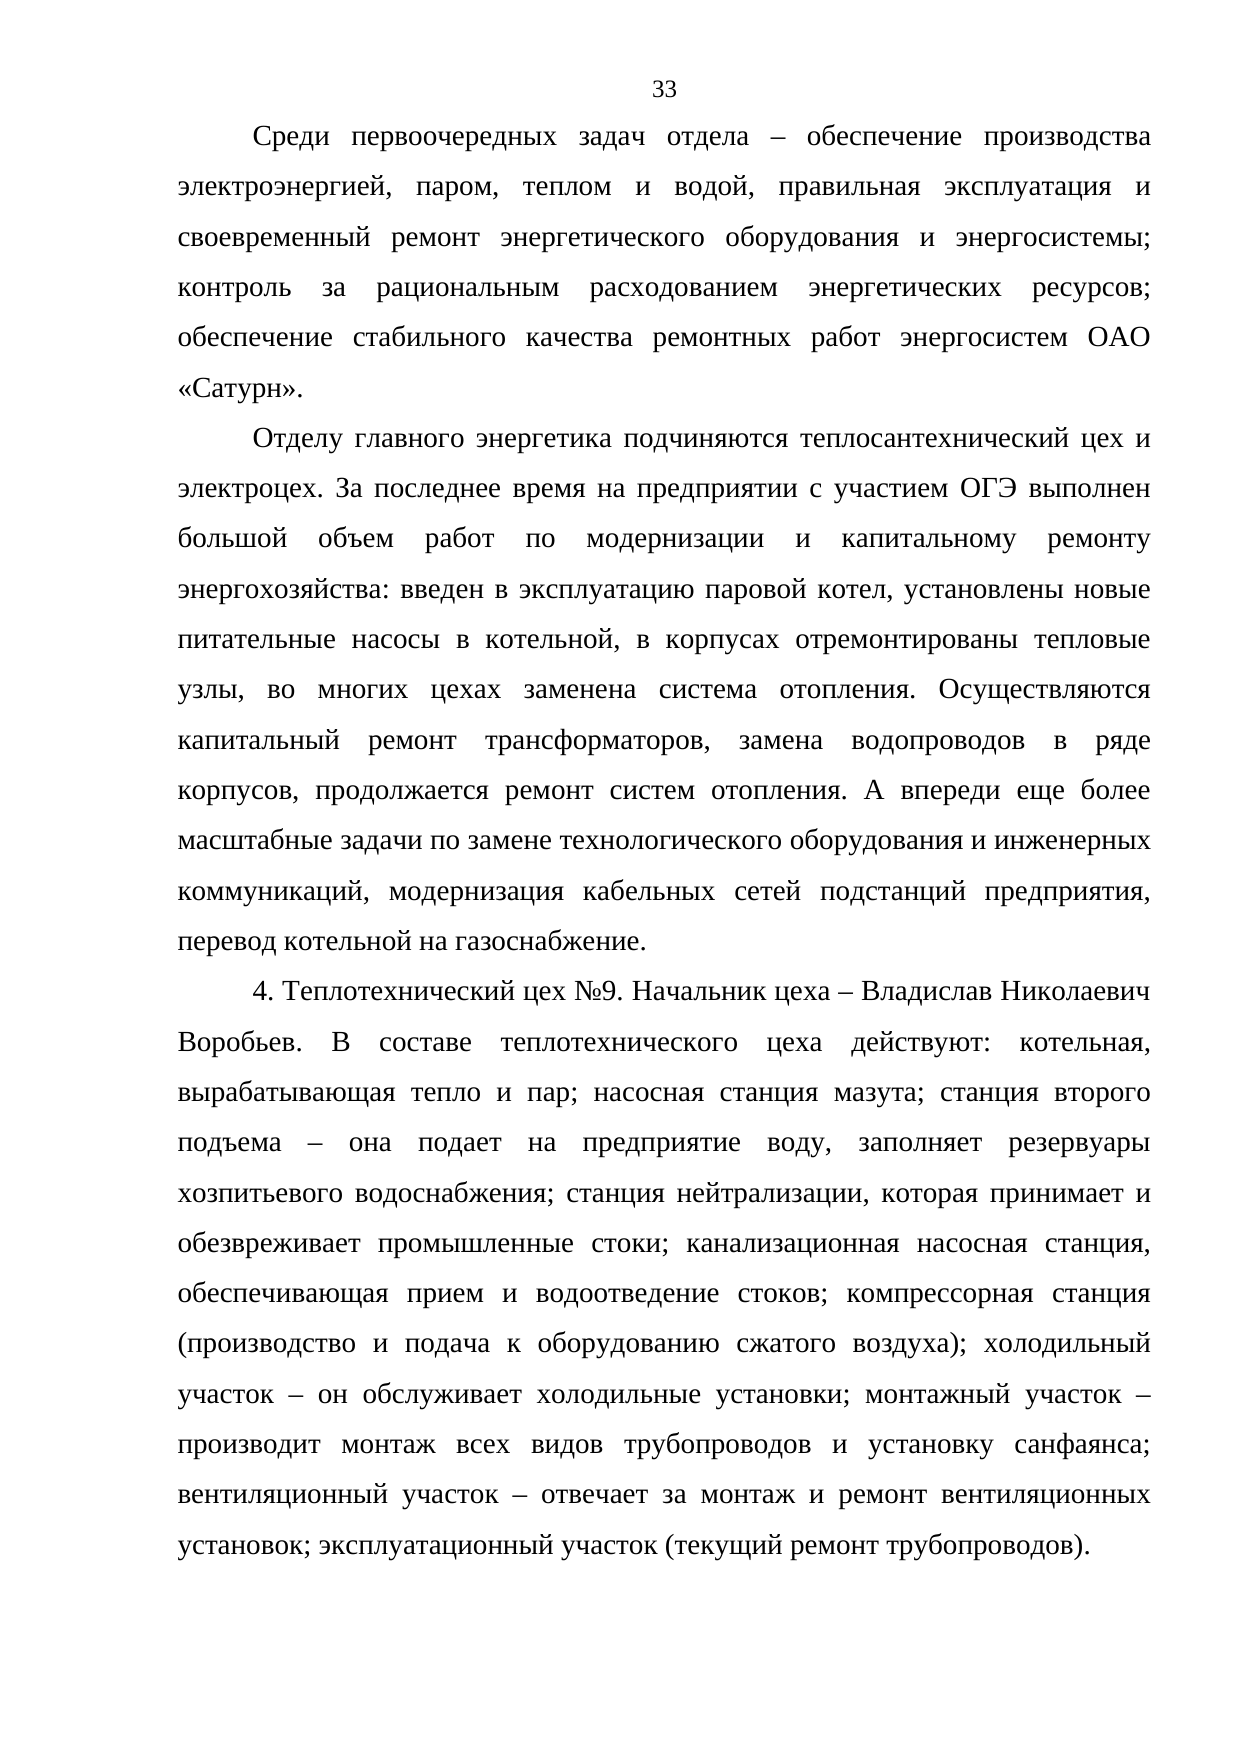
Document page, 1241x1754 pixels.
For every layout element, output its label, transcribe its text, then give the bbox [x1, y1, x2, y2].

text Среди первоочередных задач отдела – обеспечение производства электроэнергией, паром, теплом и водой, правильная эксплуатация и своевременный ремонт энергетического оборудования и энергосистемы; контроль за рациональным расходованием энергетических ресурсов; обеспечение стабильного качества ремонтных работ энергосистем ОАО «Сатурн». [177, 118, 1152, 403]
text 4. Теплотехнический цех №9. Начальник цеха – Владислав Николаевич Воробьев. В составе теплотехнического цеха действуют: котельная, вырабатывающая тепло и пар; насосная станция мазута; станция второго подъема – она подает на предприятие воду, заполняет резервуары хозпитьевого водоснабжения; станция нейтрализации, которая принимает и обезвреживает промышленные стоки; канализационная насосная станция, обеспечивающая прием и водоотведение стоков; компрессорная станция (производство и подача к оборудованию сжатого воздуха); холодильный участок – он обслуживает холодильные установки; монтажный участок – производит монтаж всех видов трубопроводов и установку санфаянса; вентиляционный участок – отвечает за монтаж и ремонт вентиляционных установок; эксплуатационный участок (текущий ремонт трубопроводов). [177, 973, 1152, 1560]
text Отделу главного энергетика подчиняются теплосантехнический цех и электроцех. За последнее время на предприятии с участием ОГЭ выполнен большой объем работ по модернизации и капитальному ремонту энергохозяйства: введен в эксплуатацию паровой котел, установлены новые питательные насосы в котельной, в корпусах отремонтированы тепловые узлы, во многих цехах заменена система отопления. Осуществляются капитальный ремонт трансформаторов, замена водопроводов в ряде корпусов, продолжается ремонт систем отопления. А впереди еще более масштабные задачи по замене технологического оборудования и инженерных коммуникаций, модернизация кабельных сетей подстанций предприятия, перевод котельной на газоснабжение. [177, 420, 1152, 957]
